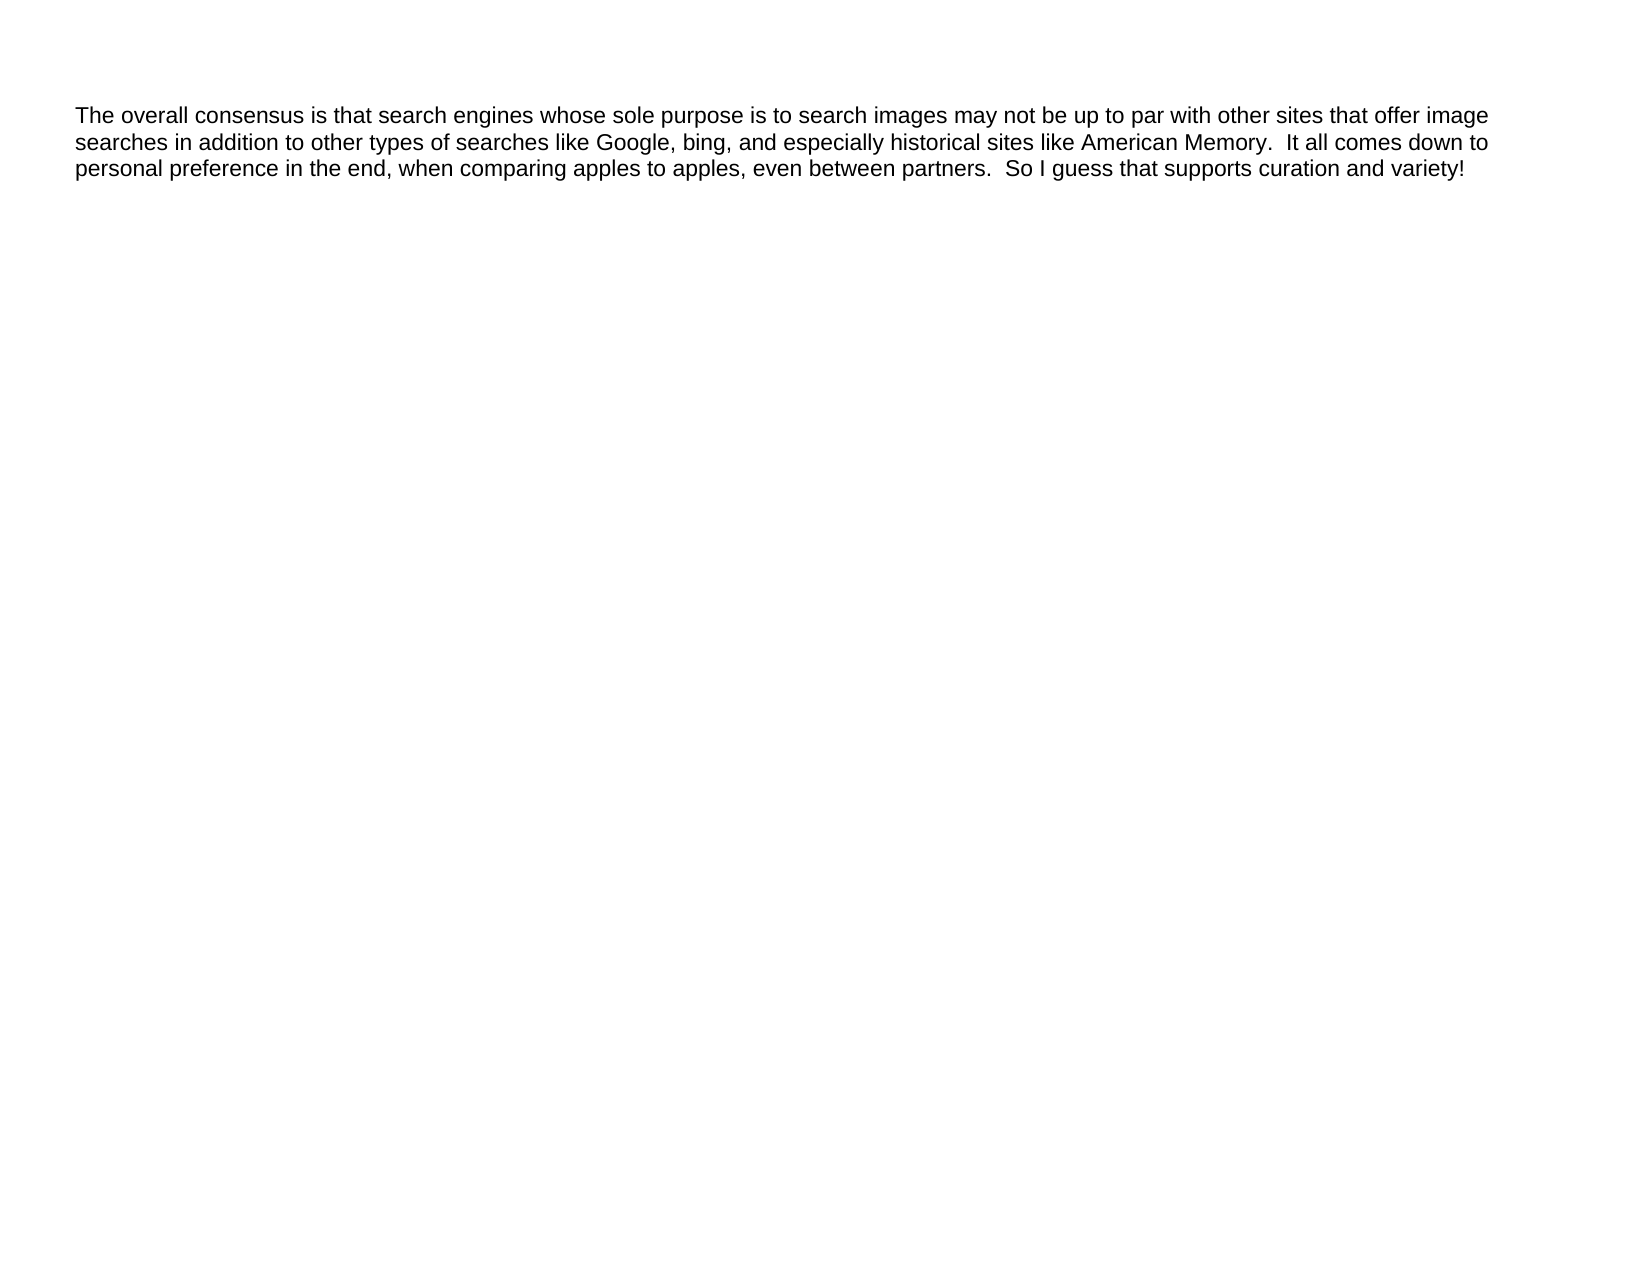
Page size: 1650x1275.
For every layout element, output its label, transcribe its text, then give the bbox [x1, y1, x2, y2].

text The overall consensus is that search engines whose sole purpose is to search images may not be up to par with other sites that offer image searches in addition to other types of searches like Google, bing, and especially historical sites like American Memory. It all comes down to personal preference in the end, when comparing apples to apples, even between partners. So I guess that supports curation and variety! [75, 102, 1575, 182]
